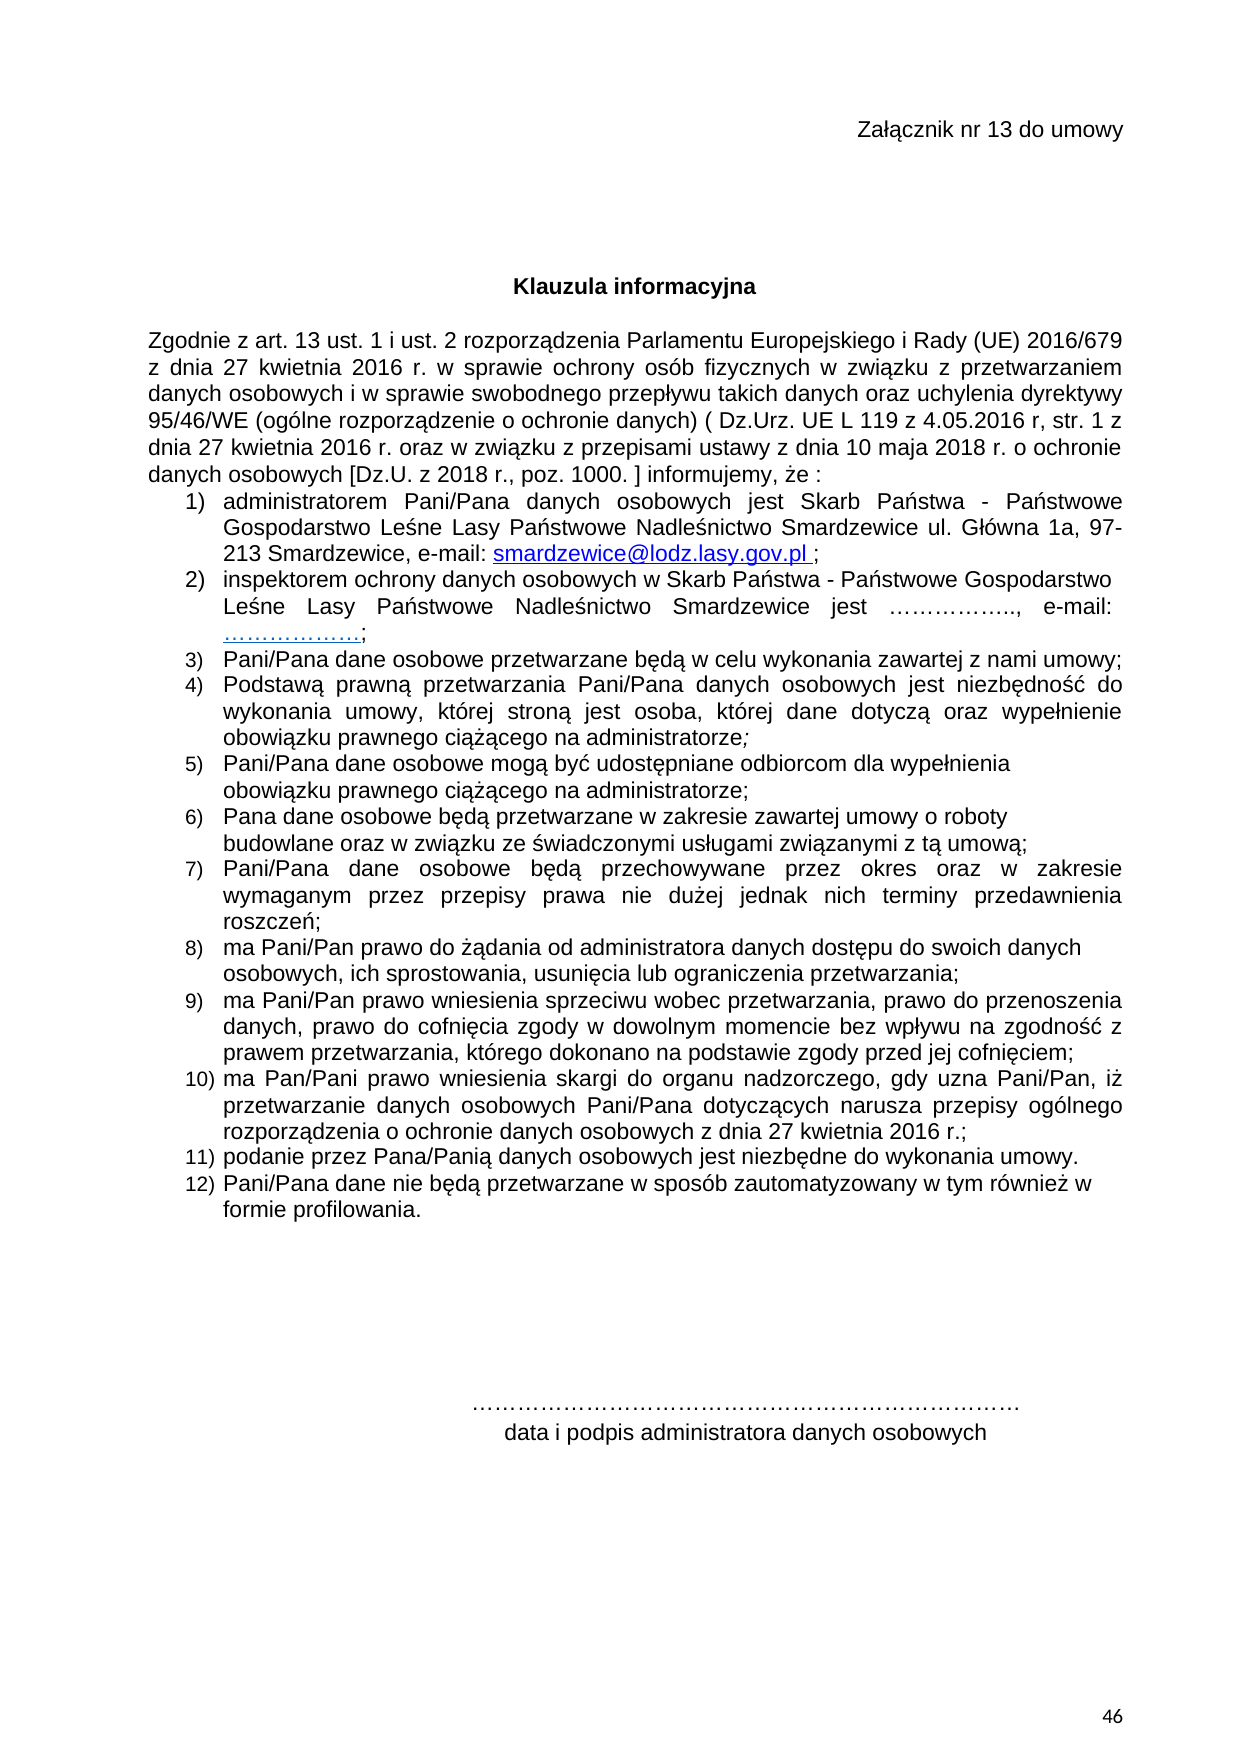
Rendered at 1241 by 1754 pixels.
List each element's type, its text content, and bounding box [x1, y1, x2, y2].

list Podstawą prawną przetwarzania Pani/Pana danych osobowych jest niezbędność do wykonania umowy, której stroną jest osoba, której dane dotyczą oraz wypełnienie obowiązku prawnego ciążącego na administratorze; [185, 672, 1123, 750]
text Załącznik nr 13 do umowy [148, 116, 1123, 142]
text Zgodnie z art. 13 ust. 1 i ust. 2 rozporządzenia Parlamentu Europejskiego i Rady (UE) 2016/679 z dnia 27 kwietnia 2016 r. w sprawie ochrony osób fizycznych w związku z przetwarzaniem danych osobowych i w sprawie swobodnego przepływu takich danych oraz uchylenia dyrektywy 95/46/WE (ogólne rozporządzenie o ochronie danych) ( Dz.Urz. UE L 119 z 4.05.2016 r, str. 1 z dnia 27 kwietnia 2016 r. oraz w związku z przepisami ustawy z dnia 10 maja 2018 r. o ochronie danych osobowych [Dz.U. z 2018 r., poz. 1000. ] informujemy, że : [148, 327, 1123, 487]
list Pana dane osobowe będą przetwarzane w zakresie zawartej umowy o roboty budowlane oraz w związku ze świadczonymi usługami związanymi z tą umową; [185, 804, 1123, 856]
list Pani/Pana dane osobowe mogą być udostępniane odbiorcom dla wypełnienia obowiązku prawnego ciążącego na administratorze; [185, 750, 1123, 803]
list ma Pani/Pan prawo do żądania od administratora danych dostępu do swoich danych osobowych, ich sprostowania, usunięcia lub ograniczenia przetwarzania; [185, 934, 1123, 987]
list ma Pan/Pani prawo wniesienia skargi do organu nadzorczego, gdy uzna Pani/Pan, iż przetwarzanie danych osobowych Pani/Pana dotyczących narusza przepisy ogólnego rozporządzenia o ochronie danych osobowych z dnia 27 kwietnia 2016 r.; [185, 1066, 1123, 1144]
list inspektorem ochrony danych osobowych w Skarb Państwa - Państwowe Gospodarstwo Leśne Lasy Państwowe Nadleśnictwo Smardzewice jest …………….., e-mail: ………………; [185, 567, 1113, 645]
list ma Pani/Pan prawo wniesienia sprzeciwu wobec przetwarzania, prawo do przenoszenia danych, prawo do cofnięcia zgody w dowolnym momencie bez wpływu na zgodność z prawem przetwarzania, którego dokonano na podstawie zgody przed jej cofnięciem; [185, 987, 1123, 1066]
list Pani/Pana dane osobowe będą przechowywane przez okres oraz w zakresie wymaganym przez przepisy prawa nie dużej jednak nich terminy przedawnienia roszczeń; [185, 856, 1123, 934]
list Pani/Pana dane osobowe przetwarzane będą w celu wykonania zawartej z nami umowy; [185, 646, 1123, 672]
list Pani/Pana dane nie będą przetwarzane w sposób zautomatyzowany w tym również w formie profilowania. [185, 1170, 1123, 1223]
list podanie przez Pana/Panią danych osobowych jest niezbędne do wykonania umowy. [185, 1144, 1123, 1170]
text Klauzula informacyjna [148, 273, 1121, 299]
list administratorem Pani/Pana danych osobowych jest Skarb Państwa - Państwowe Gospodarstwo Leśne Lasy Państwowe Nadleśnictwo Smardzewice ul. Główna 1a, 97-213 Smardzewice, e-mail: smardzewice@lodz.lasy.gov.pl ; [185, 488, 1123, 567]
text ……………………………………………………………… [471, 1388, 1123, 1415]
text data i podpis administratora danych osobowych [504, 1419, 1123, 1446]
